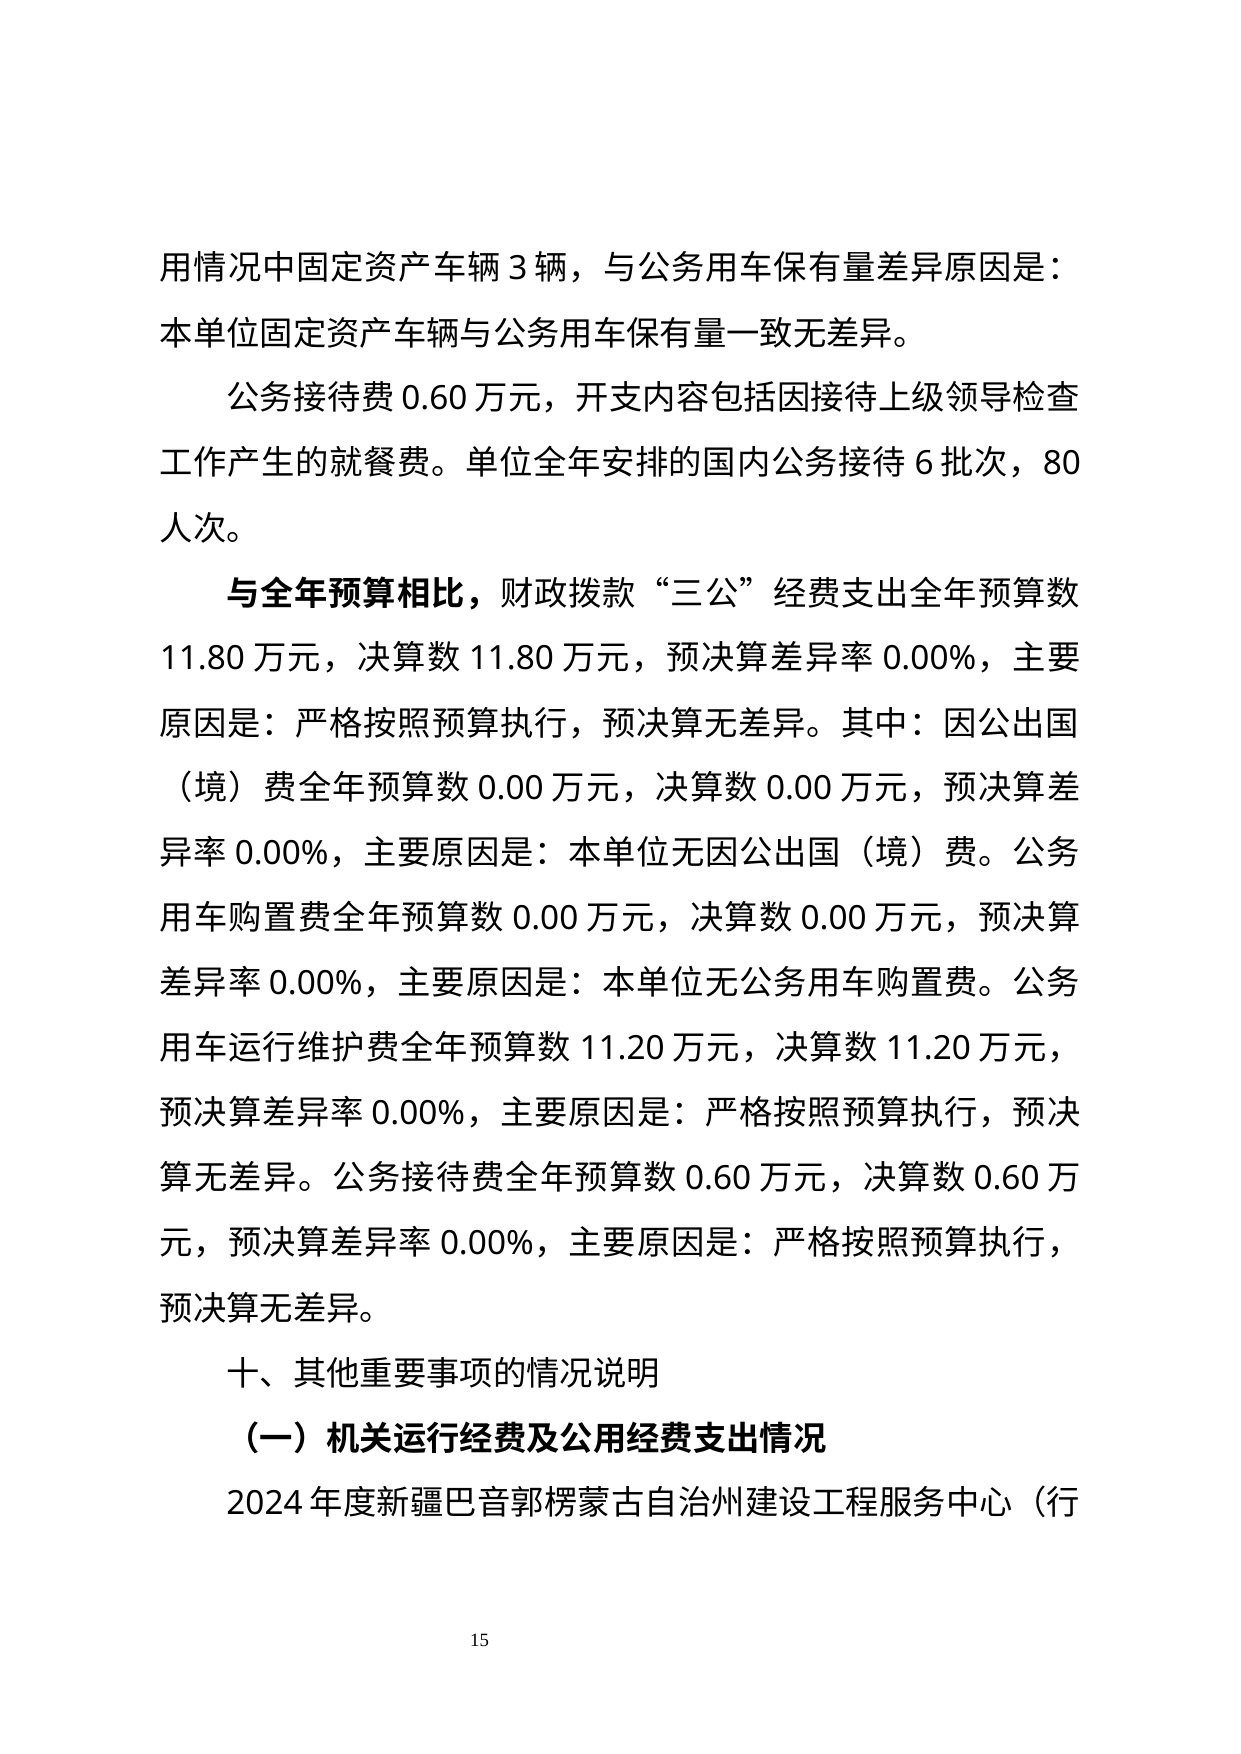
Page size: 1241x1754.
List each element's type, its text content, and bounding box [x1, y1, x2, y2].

text （一）机关运行经费及公用经费支出情况 [159, 1403, 1081, 1468]
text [159, 1468, 1081, 1533]
text 十、其他重要事项的情况说明 [159, 1338, 1081, 1403]
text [159, 233, 1081, 363]
text 公务接待费0.60万元，开支内容包括因接待上级领导检查工作产生的就餐费。单位全年安排的国内公务接待6批次，80人次。 [159, 363, 1081, 558]
text 与全年预算相比，财政拨款“三公”经费支出全年预算数11.80万元，决算数11.80万元，预决算差异率0.00%，主要原因是：严格按照预算执行，预决算无差异。其中：因公出国（境）费全年预算数0.00万元，决算数0.00万元，预决算差异率0.00%，主要原因是：本单位无因公出国（境）费。公务用车购置费全年预算数0.00万元，决算数0.00万元，预决算差异率0.00%，主要原因是：本单位无公务用车购置费。公务用车运行维护费全年预算数11.20万元，决算数11.20万元，预决算差异率0.00%，主要原因是：严格按照预算执行，预决算无差异。公务接待费全年预算数0.60万元，决算数0.60万元，预决算差异率0.00%，主要原因是：严格按照预算执行，预决算无差异。 [159, 558, 1081, 1338]
